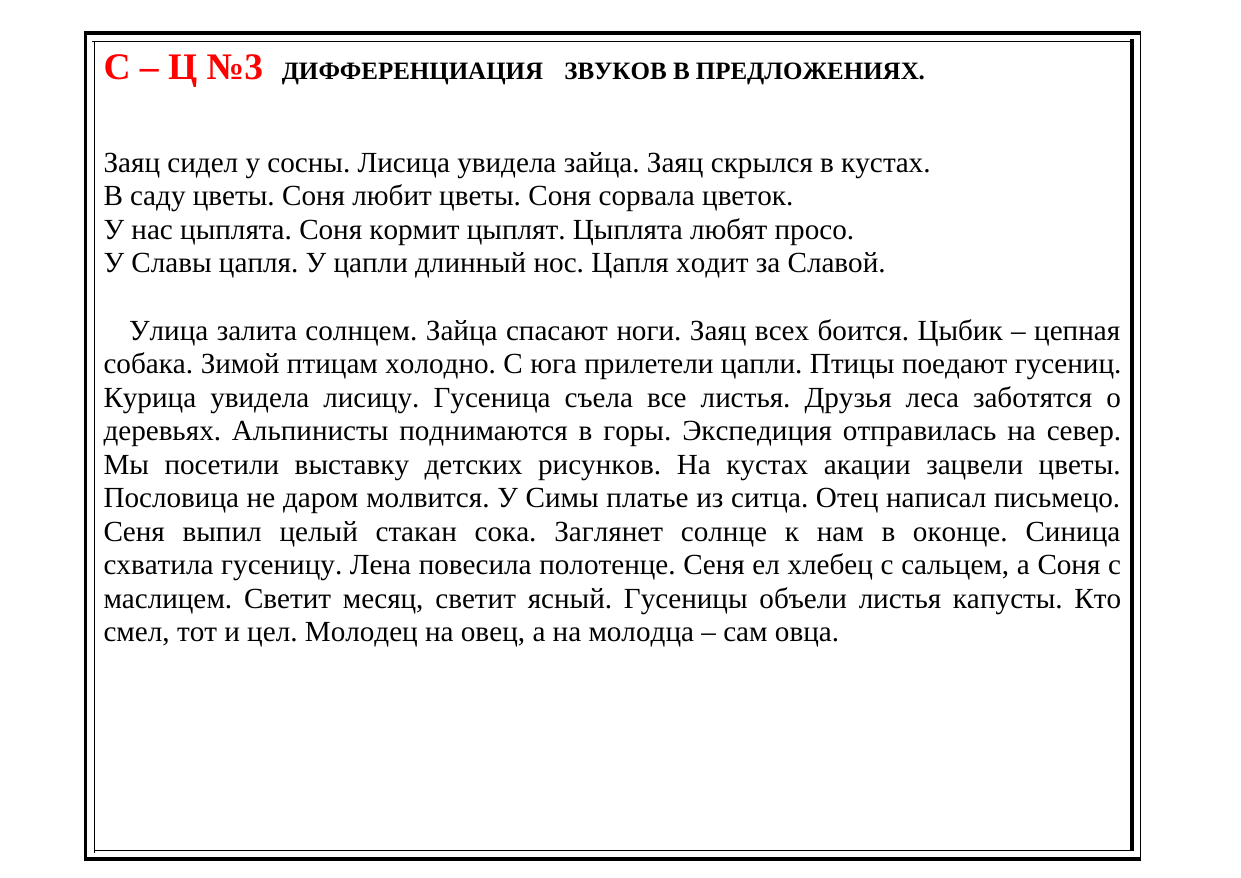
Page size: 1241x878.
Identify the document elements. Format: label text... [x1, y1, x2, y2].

text Заяц сидел у сосны. Лисица увидела зайца. Заяц скрылся в кустах. [103, 145, 1122, 178]
text В саду цветы. Соня любит цветы. Соня сорвала цветок. [103, 178, 1122, 212]
text Улица залита солнцем. Зайца спасают ноги. Заяц всех боится. Цыбик – цепная собака. Зимой птицам холодно. С юга прилетели цапли. Птицы поедают гусениц. Курица увидела лисицу. Гусеница съела все листья. Друзья леса заботятся о деревьях. Альпинисты поднимаются в горы. Экспедиция отправилась на север. Мы посетили выставку детских рисунков. На кустах акации зацвели цветы. Пословица не даром молвится. У Симы платье из ситца. Отец написал письмецо. Сеня выпил целый стакан сока. Заглянет солнце к нам в оконце. Синица схватила гусеницу. Лена повесила полотенце. Сеня ел хлебец с сальцем, а Соня с маслицем. Светит месяц, светит ясный. Гусеницы объели листья капусты. Кто смел, тот и цел. Молодец на овец, а на молодца – сам овца. [103, 313, 1122, 648]
text У нас цыплята. Соня кормит цыплят. Цыплята любят просо. [103, 212, 1122, 246]
text У Славы цапля. У цапли длинный нос. Цапля ходит за Славой. [103, 246, 1122, 279]
text С – Ц №3 ДИФФЕРЕНЦИАЦИЯ ЗВУКОВ В ПРЕДЛОЖЕНИЯХ. [103, 44, 1122, 87]
